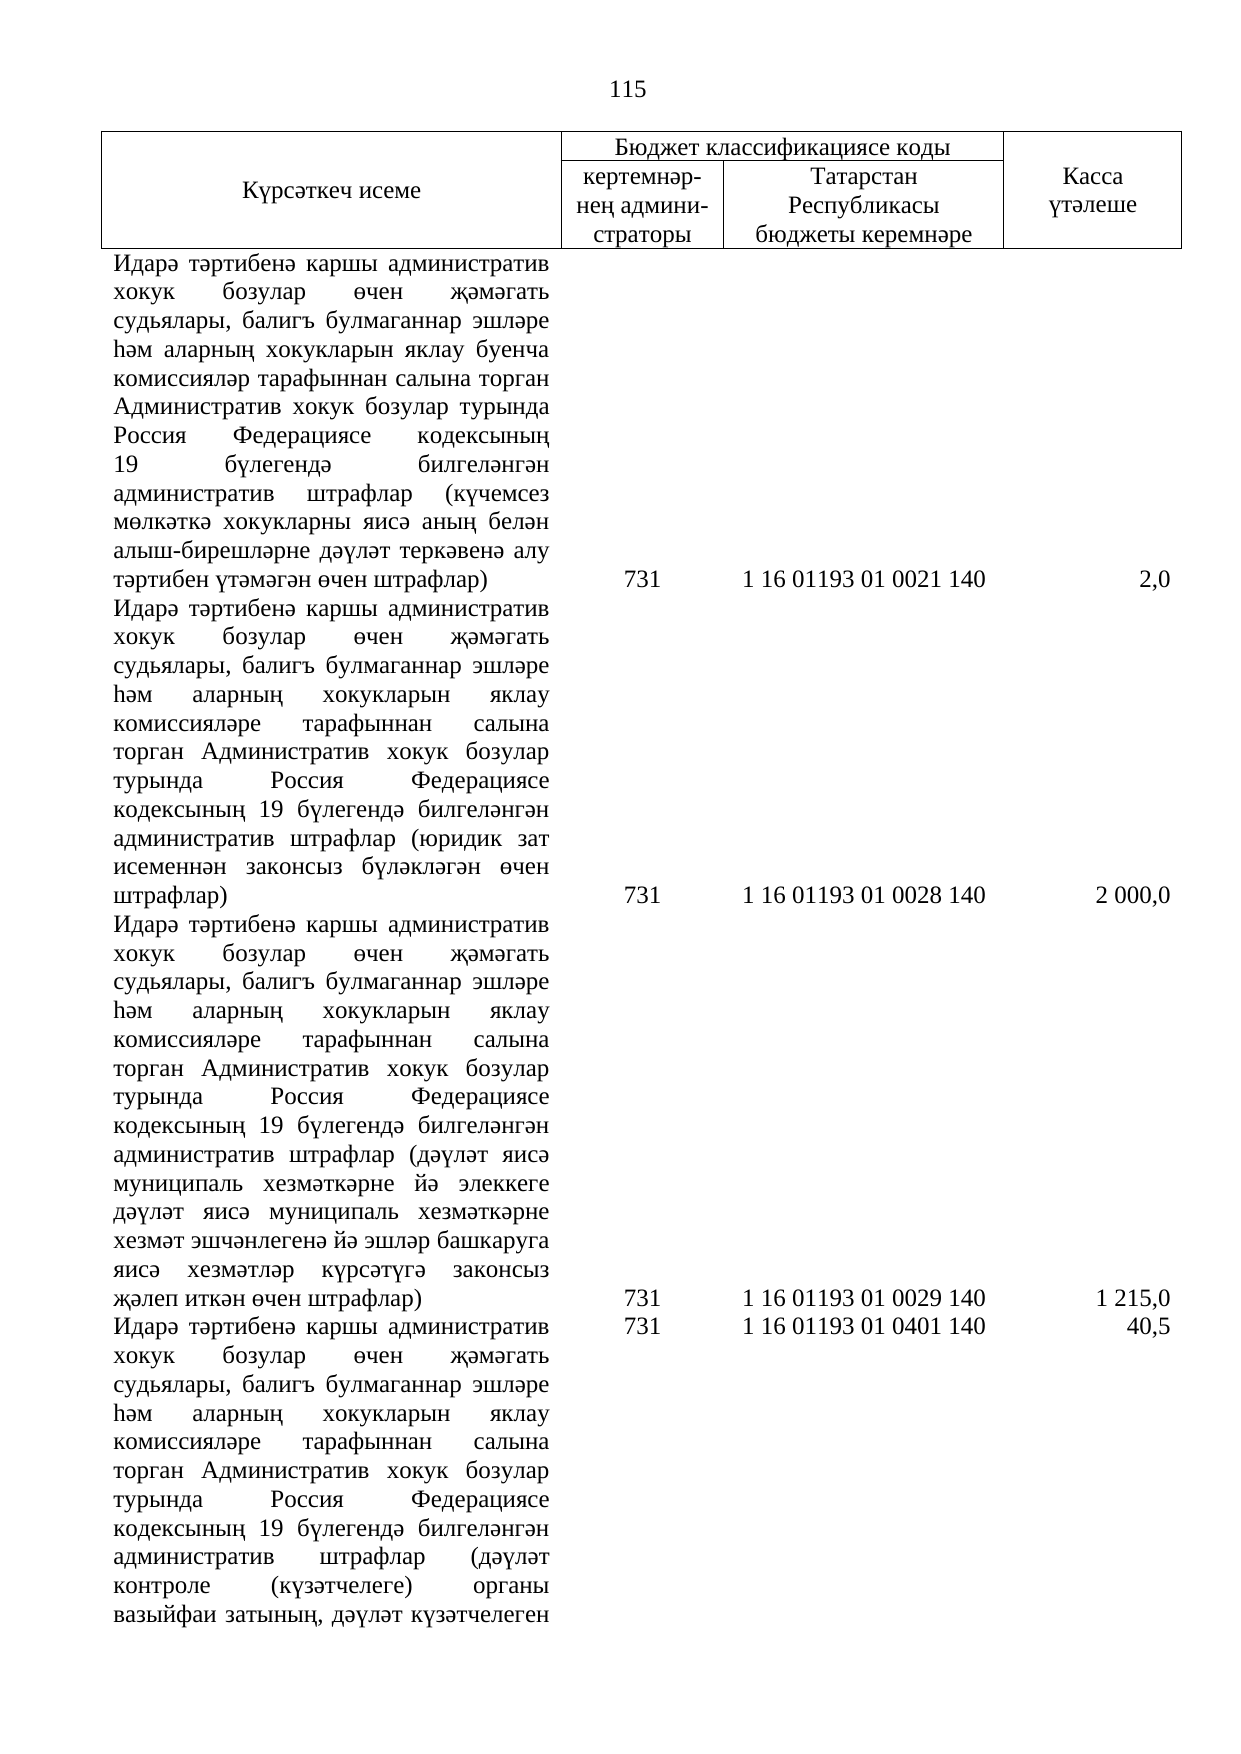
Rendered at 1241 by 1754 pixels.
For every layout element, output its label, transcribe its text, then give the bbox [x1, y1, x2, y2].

table_header Бюджет классификациясе коды [562, 132, 1003, 160]
table_cell Татарстан Республикасы бюджеты керемнәре [724, 161, 1003, 248]
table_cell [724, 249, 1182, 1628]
table_header Касса үтәлеше [1004, 132, 1181, 248]
table_cell кертемнәр-нең админи-страторы [562, 161, 723, 248]
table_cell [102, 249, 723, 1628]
table_header Күрсәткеч исеме [102, 132, 561, 248]
